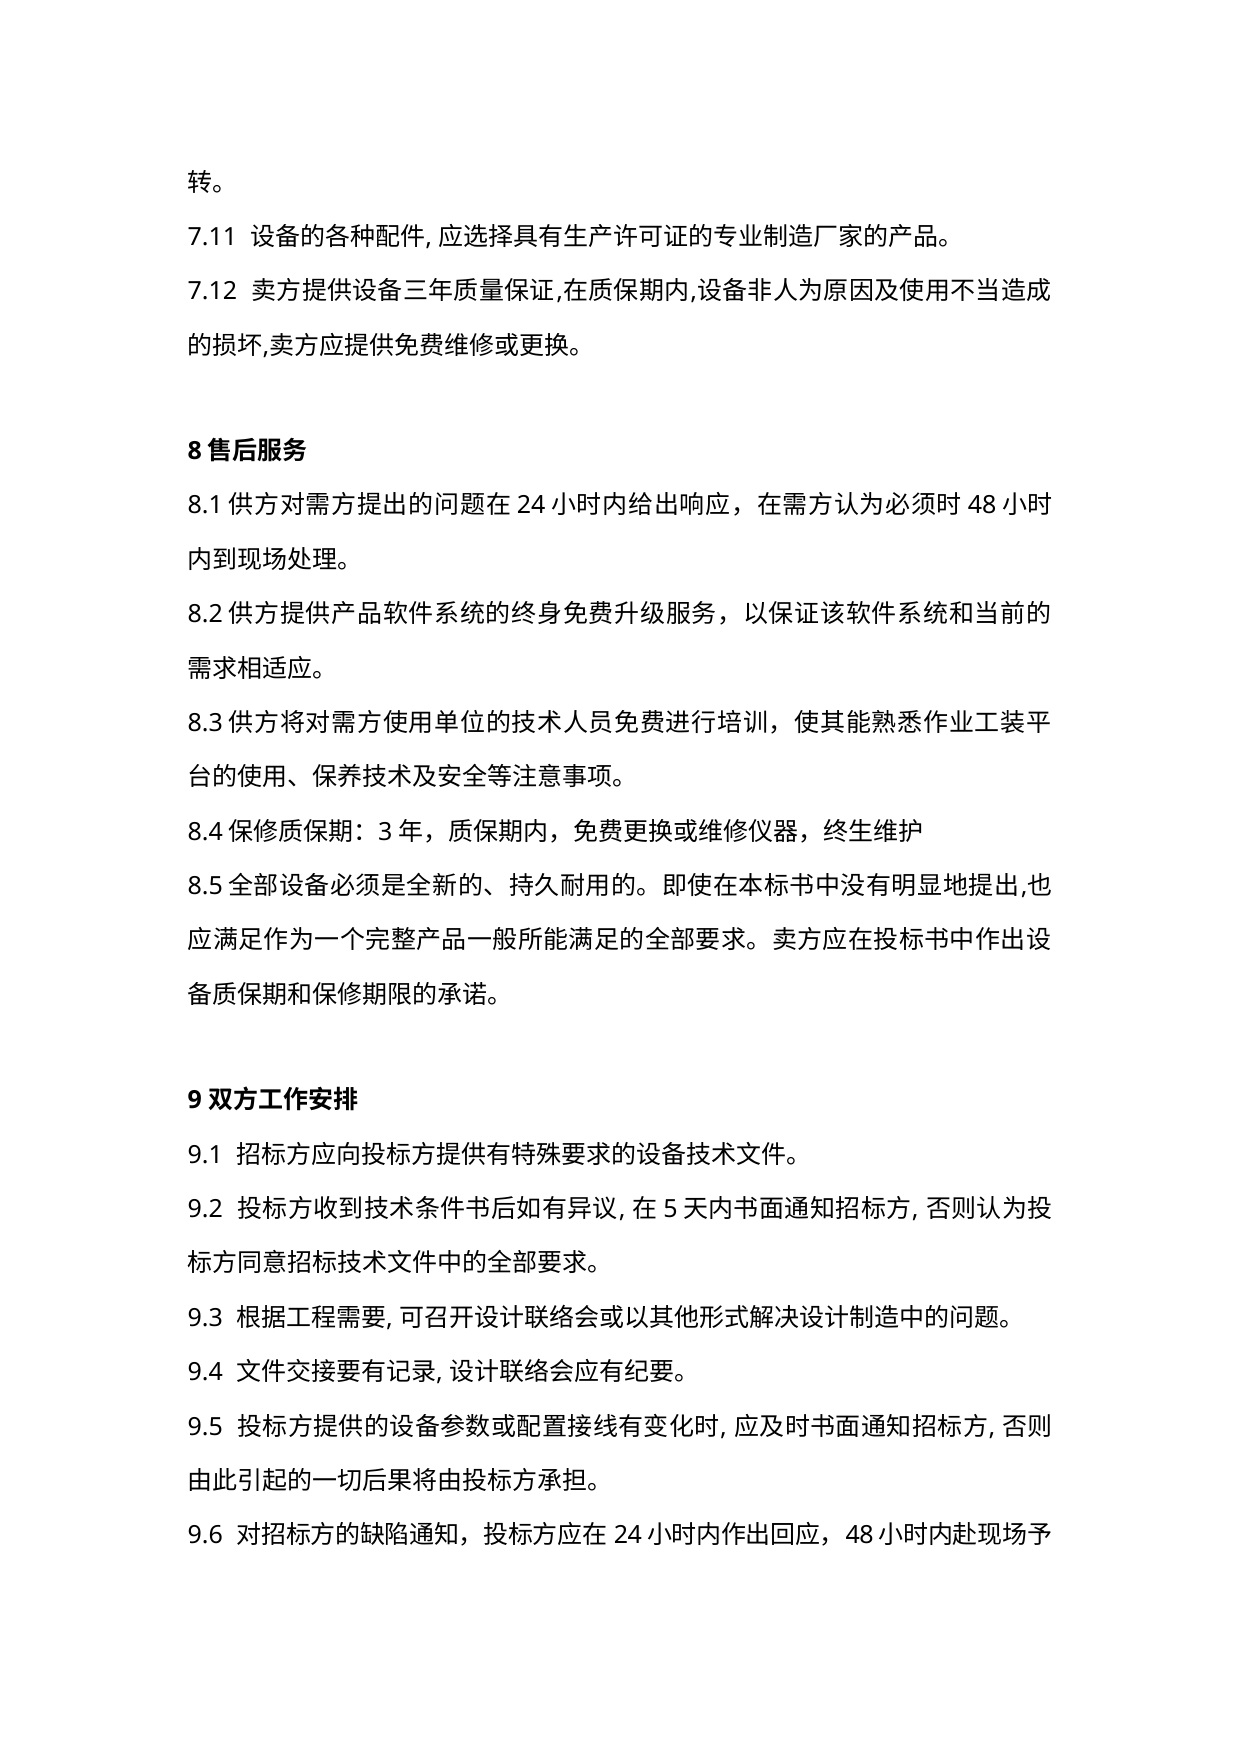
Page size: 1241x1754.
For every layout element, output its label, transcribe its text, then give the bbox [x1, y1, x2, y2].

text 8售后服务 [187, 431, 1053, 467]
text 8.1供方对需方提出的问题在24小时内给出响应，在需方认为必须时48小时内到现场处理。 [187, 485, 1053, 576]
text 8.4保修质保期：3 年，质保期内，免费更换或维修仪器，终生维护 [187, 811, 1053, 847]
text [187, 162, 1053, 198]
text 9.2 投标方收到技术条件书后如有异议, 在5天内书面通知招标方, 否则认为投标方同意招标技术文件中的全部要求。 [187, 1188, 1053, 1279]
text 9.3 根据工程需要, 可召开设计联络会或以其他形式解决设计制造中的问题。 [187, 1297, 1053, 1333]
text 9 双方工作安排 [187, 1080, 1053, 1116]
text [187, 1515, 1053, 1551]
text 7.11 设备的各种配件, 应选择具有生产许可证的专业制造厂家的产品。 [187, 216, 1053, 253]
text 8.2供方提供产品软件系统的终身免费升级服务，以保证该软件系统和当前的需求相适应。 [187, 594, 1053, 684]
text 9.1 招标方应向投标方提供有特殊要求的设备技术文件。 [187, 1134, 1053, 1170]
text 7.12 卖方提供设备三年质量保证,在质保期内,设备非人为原因及使用不当造成的损坏,卖方应提供免费维修或更换。 [187, 271, 1053, 361]
text 9.5 投标方提供的设备参数或配置接线有变化时, 应及时书面通知招标方, 否则由此引起的一切后果将由投标方承担。 [187, 1406, 1053, 1497]
text 8.3供方将对需方使用单位的技术人员免费进行培训，使其能熟悉作业工装平台的使用、保养技术及安全等注意事项。 [187, 702, 1053, 793]
text 9.4 文件交接要有记录, 设计联络会应有纪要。 [187, 1352, 1053, 1388]
text 8.5全部设备必须是全新的、持久耐用的。即使在本标书中没有明显地提出,也应满足作为一个完整产品一般所能满足的全部要求。卖方应在投标书中作出设备质保期和保修期限的承诺。 [187, 866, 1053, 1011]
